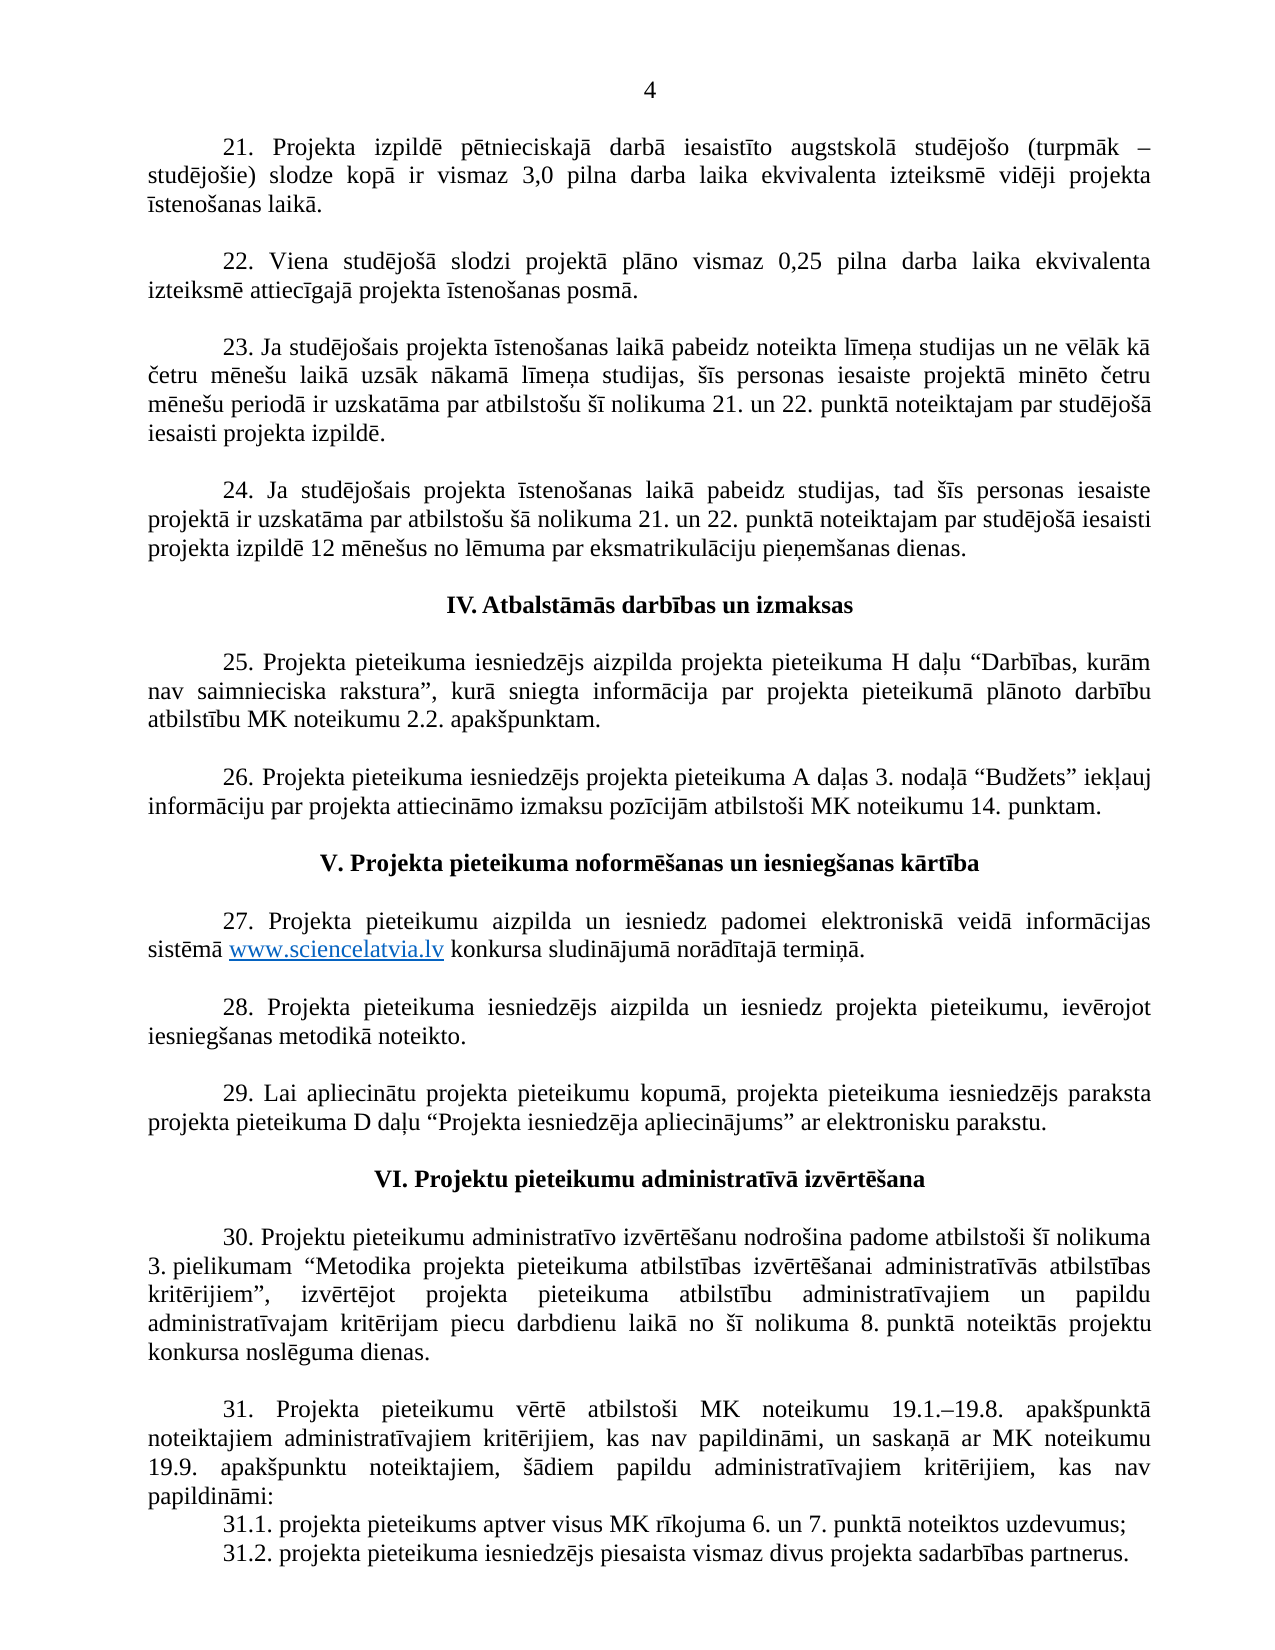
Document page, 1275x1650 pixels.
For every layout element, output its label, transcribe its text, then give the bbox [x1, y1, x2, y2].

text 28. Projekta pieteikuma iesniedzējs aizpilda un iesniedz projekta pieteikumu, ievērojot iesniegšanas metodikā noteikto. [148, 992, 1152, 1049]
text 24. Ja studējošais projekta īstenošanas laikā pabeidz studijas, tad šīs personas iesaiste projektā ir uzskatāma par atbilstošu šā nolikuma 21. un 22. punktā noteiktajam par studējošā iesaisti projekta izpildē 12 mēnešus no lēmuma par eksmatrikulāciju pieņemšanas dienas. [148, 475, 1152, 562]
text 22. Viena studējošā slodzi projektā plāno vismaz 0,25 pilna darba laika ekvivalenta izteiksmē attiecīgajā projekta īstenošanas posmā. [148, 246, 1152, 303]
text V. Projekta pieteikuma noformēšanas un iesniegšanas kārtība [148, 848, 1152, 877]
text 31. Projekta pieteikumu vērtē atbilstoši MK noteikumu 19.1.–19.8. apakšpunktā noteiktajiem administratīvajiem kritērijiem, kas nav papildināmi, un saskaņā ar MK noteikumu 19.9. apakšpunktu noteiktajiem, šādiem papildu administratīvajiem kritērijiem, kas nav papildināmi: [148, 1394, 1152, 1509]
text 29. Lai apliecinātu projekta pieteikumu kopumā, projekta pieteikuma iesniedzējs paraksta projekta pieteikuma D daļu “Projekta iesniedzēja apliecinājums” ar elektronisku parakstu. [148, 1078, 1152, 1136]
text 31.1. projekta pieteikums aptver visus MK rīkojuma 6. un 7. punktā noteiktos uzdevumus; [148, 1509, 1152, 1538]
text IV. Atbalstāmās darbības un izmaksas [148, 590, 1152, 619]
text 23. Ja studējošais projekta īstenošanas laikā pabeidz noteikta līmeņa studijas un ne vēlāk kā četru mēnešu laikā uzsāk nākamā līmeņa studijas, šīs personas iesaiste projektā minēto četru mēnešu periodā ir uzskatāma par atbilstošu šī nolikuma 21. un 22. punktā noteiktajam par studējošā iesaisti projekta izpildē. [148, 332, 1152, 447]
text 30. Projektu pieteikumu administratīvo izvērtēšanu nodrošina padome atbilstoši šī nolikuma 3. pielikumam “Metodika projekta pieteikuma atbilstības izvērtēšanai administratīvās atbilstības kritērijiem”, izvērtējot projekta pieteikuma atbilstību administratīvajiem un papildu administratīvajam kritērijam piecu darbdienu laikā no šī nolikuma 8. punktā noteiktās projektu konkursa noslēguma dienas. [148, 1222, 1152, 1366]
text 31.2. projekta pieteikuma iesniedzējs piesaista vismaz divus projekta sadarbības partnerus. [148, 1538, 1152, 1567]
text VI. Projektu pieteikumu administratīvā izvērtēšana [148, 1164, 1152, 1193]
text 21. Projekta izpildē pētnieciskajā darbā iesaistīto augstskolā studējošo (turpmāk – studējošie) slodze kopā ir vismaz pilna darba laika ekvivalenta izteiksmē vidēji projekta īstenošanas laikā. [148, 132, 1152, 218]
text 27. Projekta pieteikumu aizpilda un iesniedz padomei elektroniskā veidā informācijas sistēmā www.sciencelatvia.lv konkursa sludinājumā norādītajā termiņā. [148, 906, 1152, 963]
text 26. Projekta pieteikuma iesniedzējs projekta pieteikuma A daļas 3. nodaļā “Budžets” iekļauj informāciju par projekta attiecināmo izmaksu pozīcijām atbilstoši MK noteikumu 14. punktam. [148, 762, 1152, 819]
text 25. Projekta pieteikuma iesniedzējs aizpilda projekta pieteikuma H daļu “Darbības, kurām nav saimnieciska rakstura”, kurā sniegta informācija par projekta pieteikumā plānoto darbību atbilstību MK noteikumu 2.2. apakšpunktam. [148, 647, 1152, 733]
